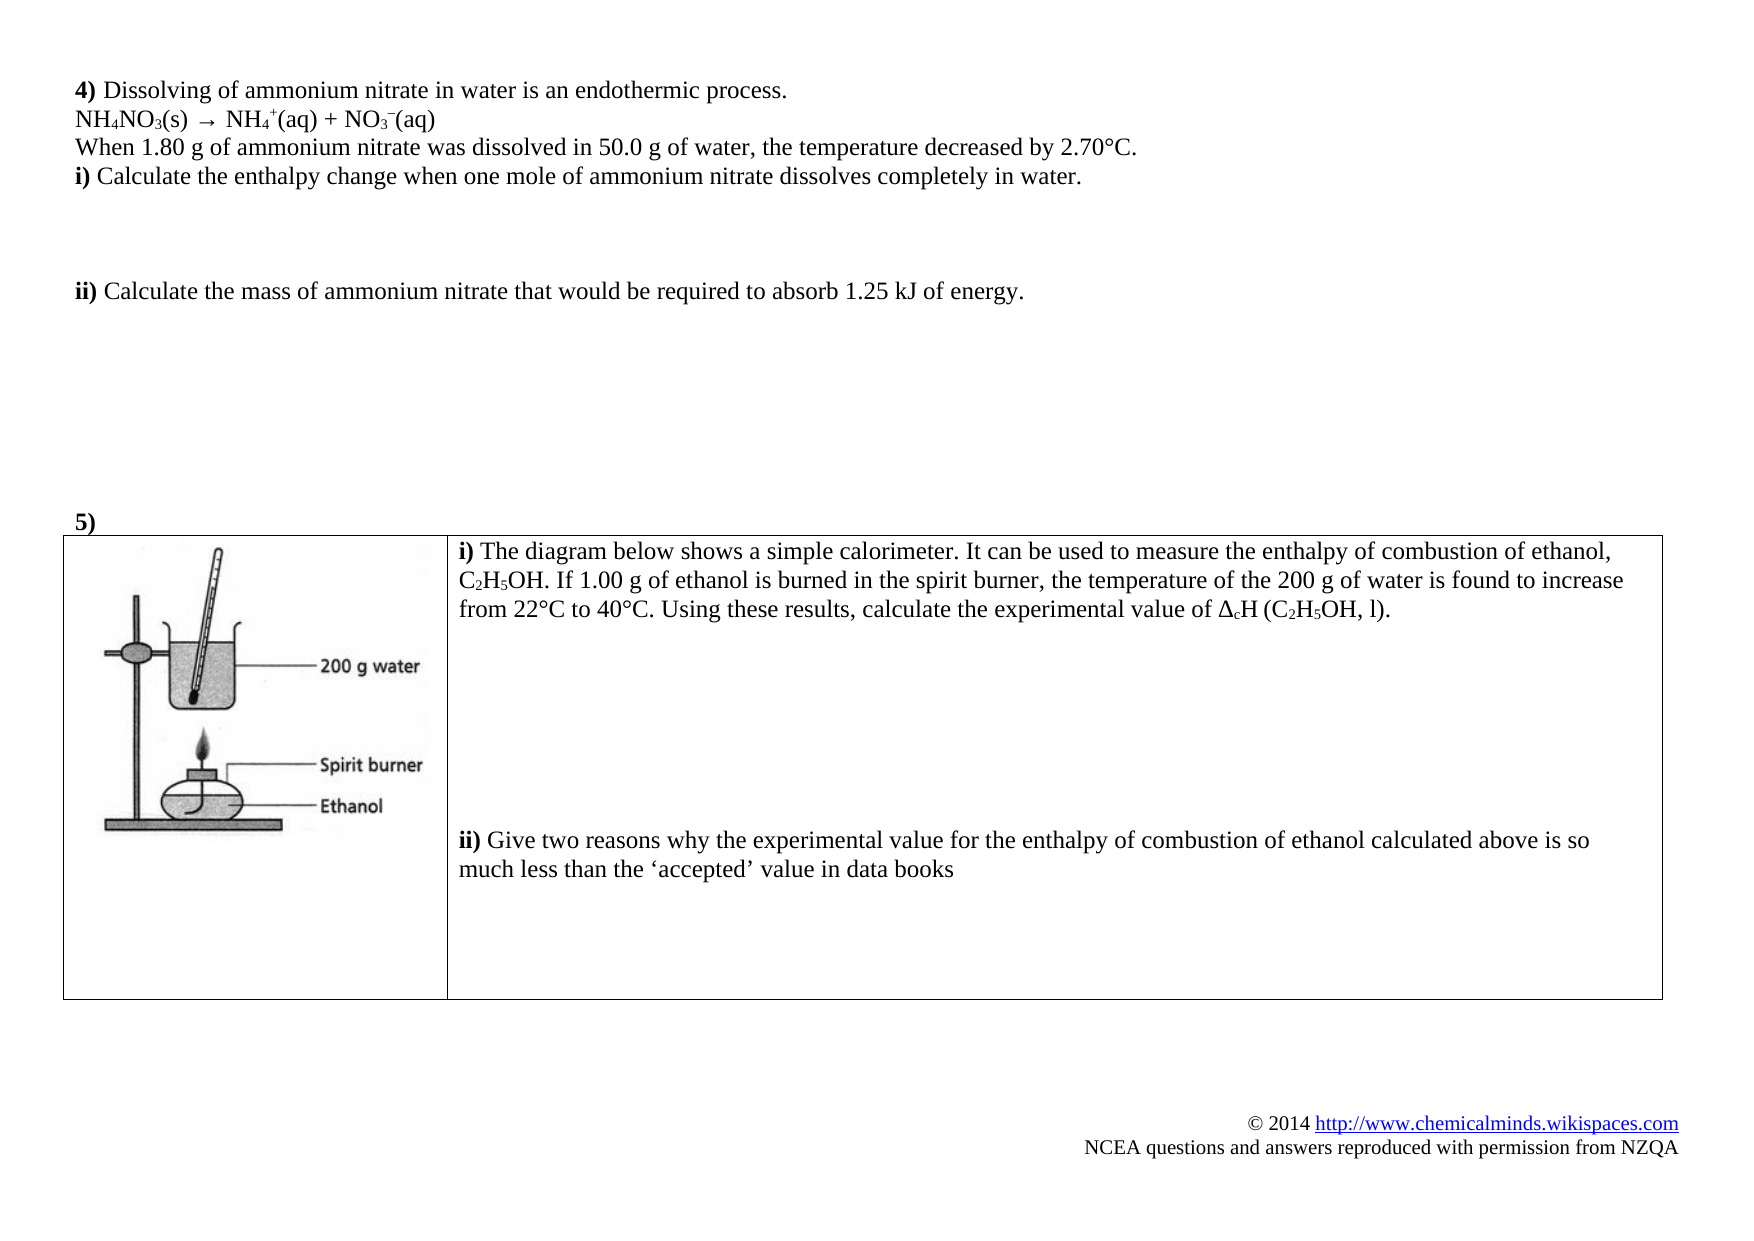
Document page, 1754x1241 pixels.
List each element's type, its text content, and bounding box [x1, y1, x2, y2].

subtitle i) Calculate the enthalpy change when one mole of ammonium nitrate dissolves completely in water. [75, 161, 1679, 190]
subtitle 4) Dissolving of ammonium nitrate in water is an endothermic process. [75, 75, 1679, 104]
subtitle © 2014 http://www.chemicalminds.wikispaces.com [75, 1111, 1679, 1135]
text NCEA questions and answers reproduced with permission from NZQA [75, 1135, 1679, 1159]
picture [75, 536, 437, 847]
subtitle ii) Calculate the mass of ammonium nitrate that would be required to absorb 1.25 kJ of energy. [75, 276, 1679, 305]
table_header [64, 536, 447, 999]
subtitle When 1.80 g of ammonium nitrate was dissolved in 50.0 g of water, the temperature decreased by 2.70°C. [75, 132, 1679, 161]
table_header i) The diagram below shows a simple calorimeter. It can be used to measure the enthalpy of combustion of ethanol, C2H5OH. If 1.00 g of ethanol is burned in the spirit burner, the temperature of the 200 g of water is found to increase from 22°C to 40°C. Using these results, calculate the experimental value of ∆cH (C2H5OH, l). ii) Give two reasons why the experimental value for the enthalpy of combustion of ethanol calculated above is so much less than the ‘accepted’ value in data books [448, 536, 1662, 999]
subtitle NH4NO3(s) → NH4+(aq) + NO3–(aq) [75, 104, 1679, 132]
subtitle 5) [75, 507, 1679, 535]
